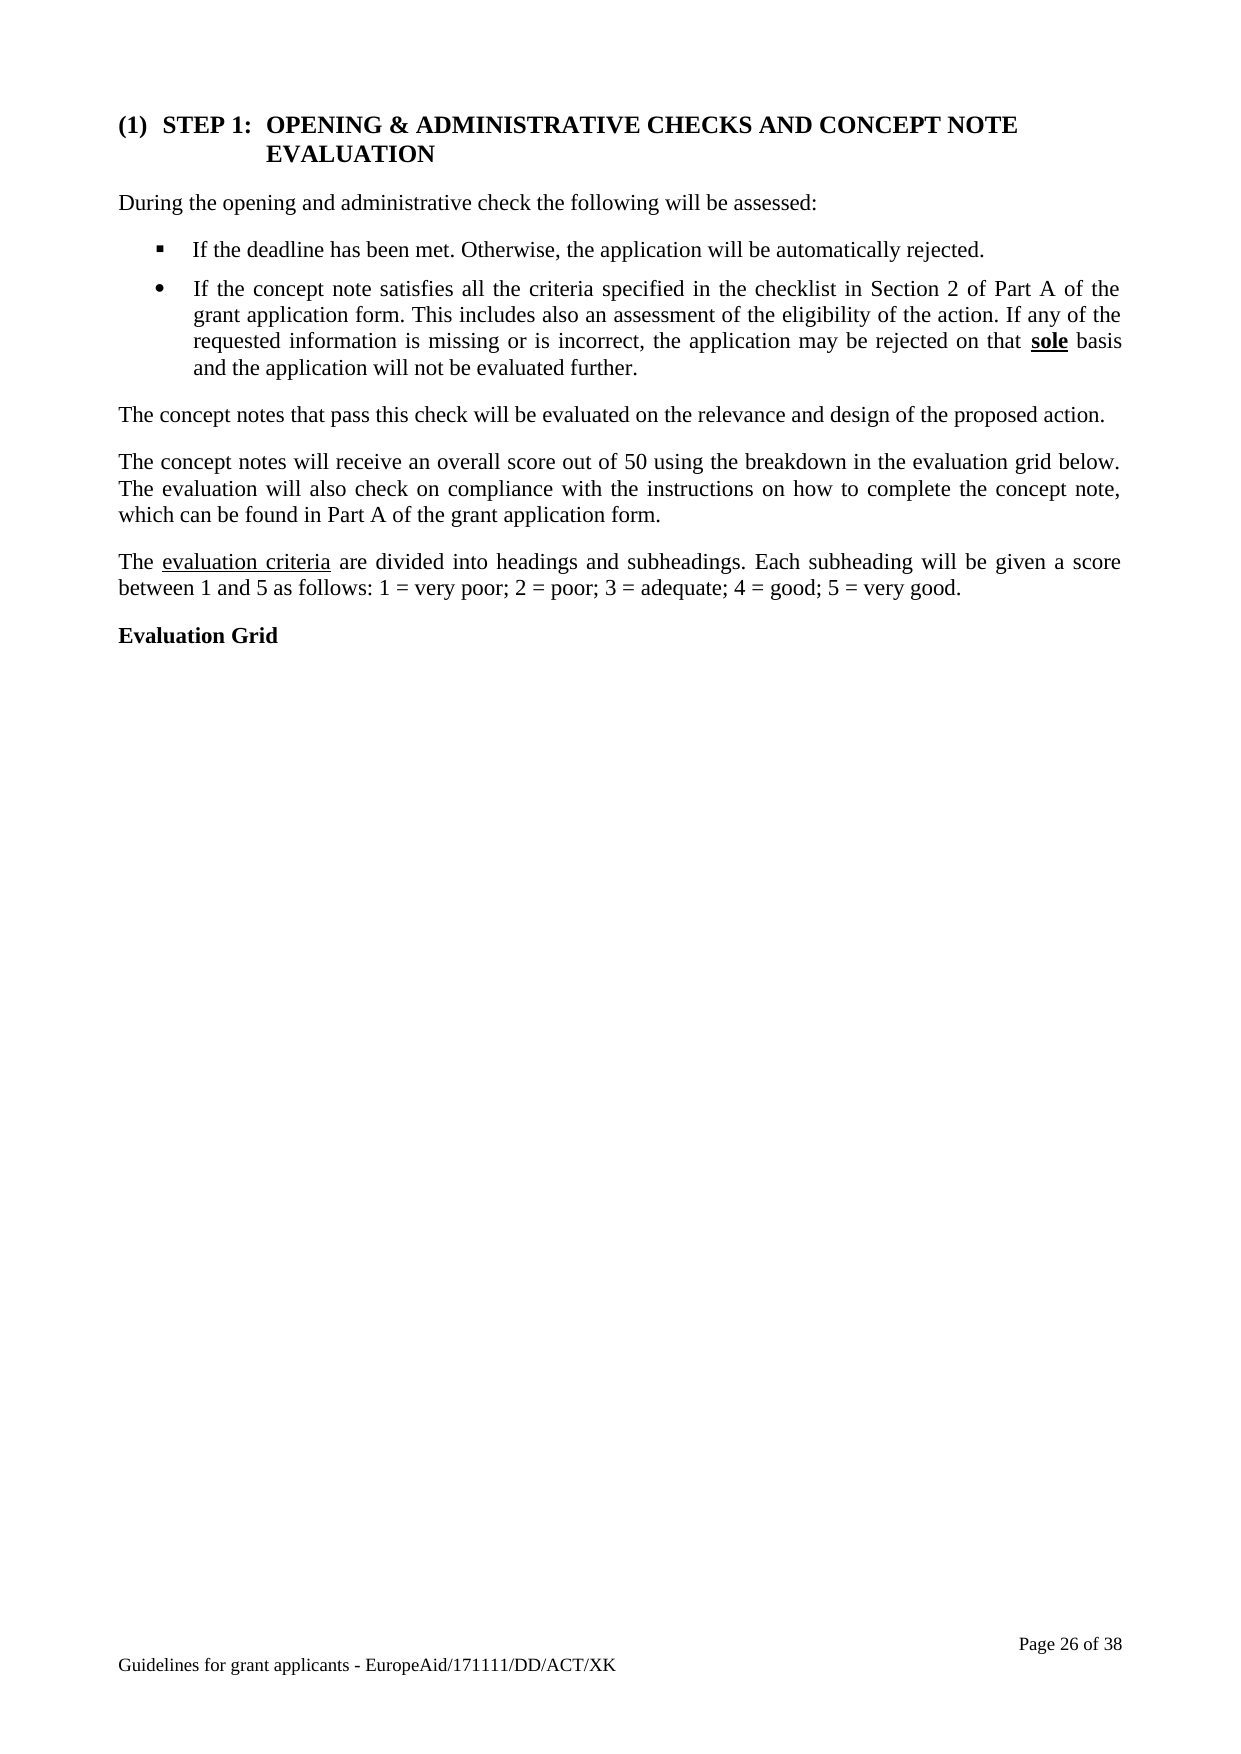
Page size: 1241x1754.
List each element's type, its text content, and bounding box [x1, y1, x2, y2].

text Evaluation Grid [118, 622, 1122, 648]
list If the deadline has been met. Otherwise, the application will be automatically rejected. [154, 236, 1122, 262]
text During the opening and administrative check the following will be assessed: [118, 189, 1122, 215]
list If the concept note satisfies all the criteria specified in the checklist in Section 2 of Part A of the grant application form. This includes also an assessment of the eligibility of the action. If any of the requested information is missing or is incorrect, the application may be rejected on that sole basis and the application will not be evaluated further. [156, 275, 1122, 380]
text The evaluation criteria are divided into headings and subheadings. Each subheading will be given a score between 1 and 5 as follows: 1 = very poor; 2 = poor; 3 = adequate; 4 = good; 5 = very good. [118, 548, 1122, 601]
list STEP 1: OPENING & ADMINISTRATIVE CHECKS AND CONCEPT NOTE EVALUATION [118, 110, 1122, 168]
text The concept notes will receive an overall score out of 50 using the breakdown in the evaluation grid below. The evaluation will also check on compliance with the instructions on how to complete the concept note, which can be found in Part A of the grant application form. [118, 448, 1122, 527]
text The concept notes that pass this check will be evaluated on the relevance and design of the proposed action. [118, 401, 1122, 427]
